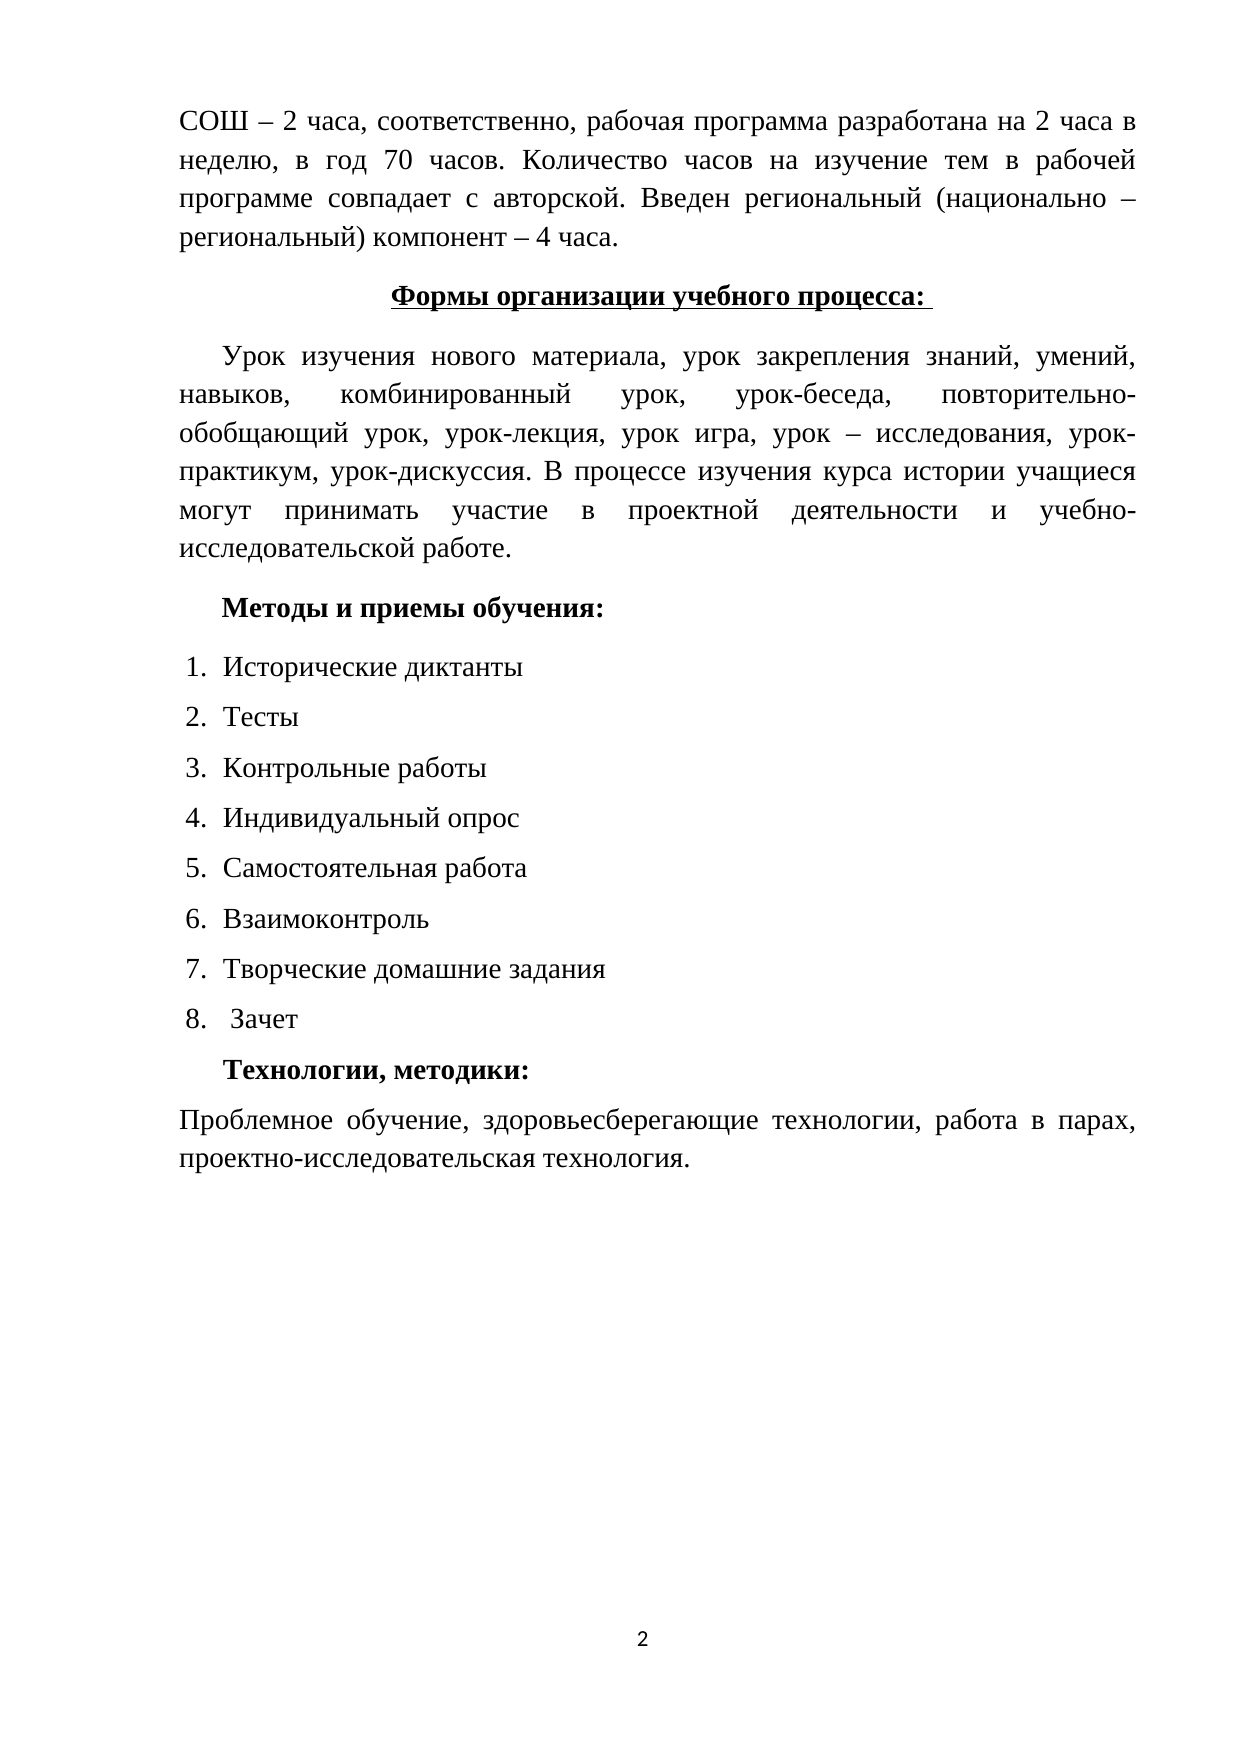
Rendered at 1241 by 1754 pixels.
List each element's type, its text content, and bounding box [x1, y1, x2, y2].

list Творческие домашние задания [185, 951, 1137, 985]
text Проблемное обучение, здоровьесберегающие технологии, работа в парах, проектно-исследовательская технология. [179, 1102, 1137, 1174]
list Тесты [185, 699, 1137, 733]
list Индивидуальный опрос [185, 800, 1137, 834]
list Зачет [185, 1001, 1137, 1035]
list Самостоятельная работа [185, 851, 1137, 884]
text Технологии, методики: [223, 1052, 1137, 1085]
text Формы организации учебного процесса: [179, 278, 1137, 312]
list Взаимоконтроль [185, 901, 1137, 934]
list Исторические диктанты [185, 649, 1137, 683]
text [179, 103, 1137, 253]
text Урок изучения нового материала, урок закрепления знаний, умений, навыков, комбинированный урок, урок-беседа, повторительно-обобщающий урок, урок-лекция, урок игра, урок – исследования, урок-практикум, урок-дискуссия. В процессе изучения курса истории учащиеся могут принимать участие в проектной деятельности и учебно-исследовательской работе. [179, 338, 1137, 564]
list Контрольные работы [185, 750, 1137, 783]
text Методы и приемы обучения: [179, 590, 1137, 623]
